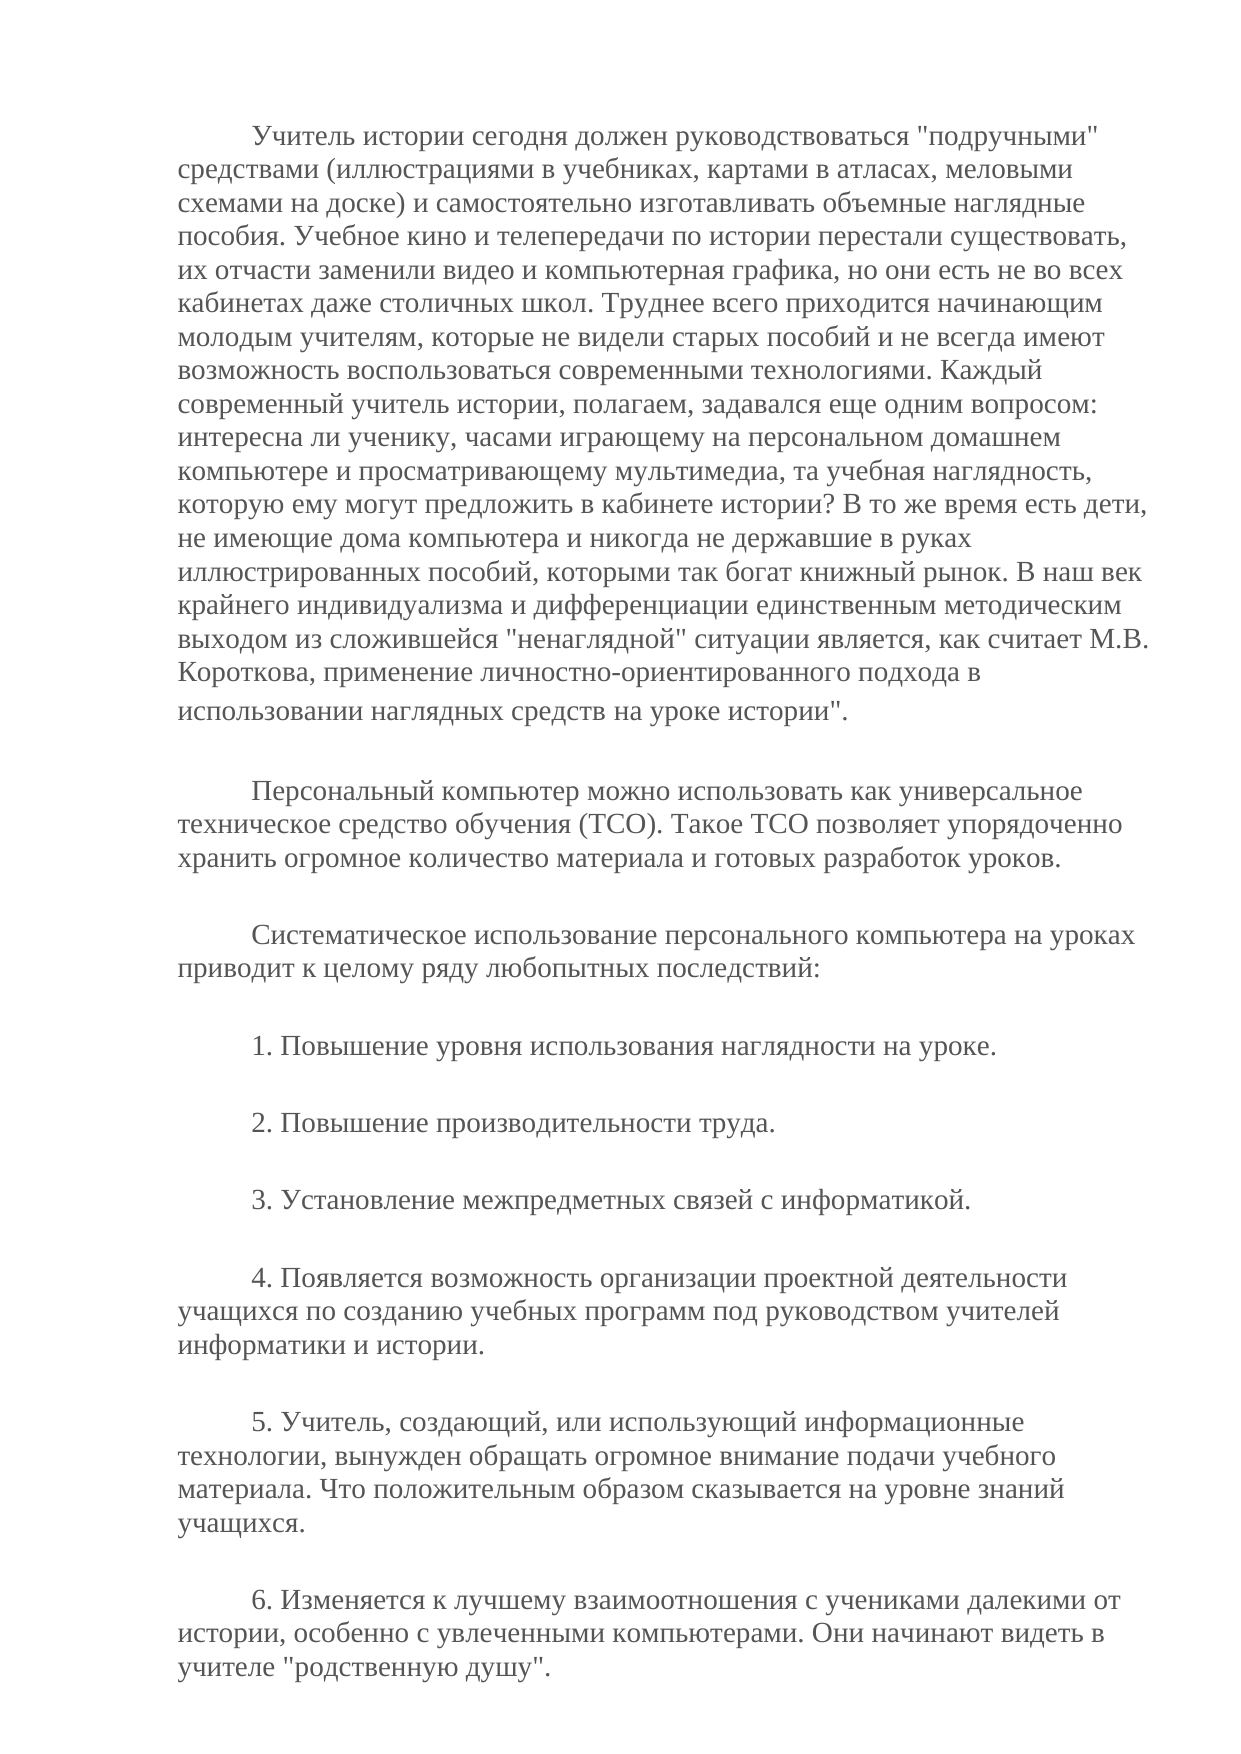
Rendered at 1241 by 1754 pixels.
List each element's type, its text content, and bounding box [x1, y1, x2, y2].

text 1. Повышение уровня использования наглядности на уроке. [177, 1028, 1152, 1061]
text 6. Изменяется к лучшему взаимоотношения с учениками далекими от истории, особенно с увлеченными компьютерами. Они начинают видеть в учителе "родственную душу". [177, 1582, 1152, 1683]
text Персональный компьютер можно использовать как универсальное техническое средство обучения (ТСО). Такое ТСО позволяет упорядоченно хранить огромное количество материала и готовых разработок уроков. [177, 773, 1152, 873]
text Систематическое использование персонального компьютера на уроках приводит к целому ряду любопытных последствий: [177, 917, 1152, 984]
text 2. Повышение производительности труда. [177, 1105, 1152, 1139]
text 5. Учитель, создающий, или использующий информационные технологии, вынужден обращать огромное внимание подачи учебного материала. Что положительным образом сказывается на уровне знаний учащихся. [177, 1404, 1152, 1538]
text Учитель истории сегодня должен руководствоваться "подручными" средствами (иллюстрациями в учебниках, картами в атласах, меловыми схемами на доске) и самостоятельно изготавливать объемные наглядные пособия. Учебное кино и телепередачи по истории перестали существовать, их отчасти заменили видео и компьютерная графика, но они есть не во всех кабинетах даже столичных школ. Труднее всего приходится начинающим молодым учителям, которые не видели старых пособий и не всегда имеют возможность воспользоваться современными технологиями. Каждый современный учитель истории, полагаем, задавался еще одним вопросом: интересна ли ученику, часами играющему на персональном домашнем компьютере и просматривающему мультимедиа, та учебная наглядность, которую ему могут предложить в кабинете истории? В то же время есть дети, не имеющие дома компьютера и никогда не державшие в руках иллюстрированных пособий, которыми так богат книжный рынок. В наш век крайнего индивидуализма и дифференциации единственным методическим выходом из сложившейся "ненаглядной" ситуации является, как считает М.В. Короткова, применение личностно-ориентированного подхода в использовании наглядных средств на уроке истории". [177, 118, 1152, 729]
text 4. Появляется возможность организации проектной деятельности учащихся по созданию учебных программ под руководством учителей информатики и истории. [177, 1260, 1152, 1360]
text 3. Установление межпредметных связей с информатикой. [177, 1182, 1152, 1216]
